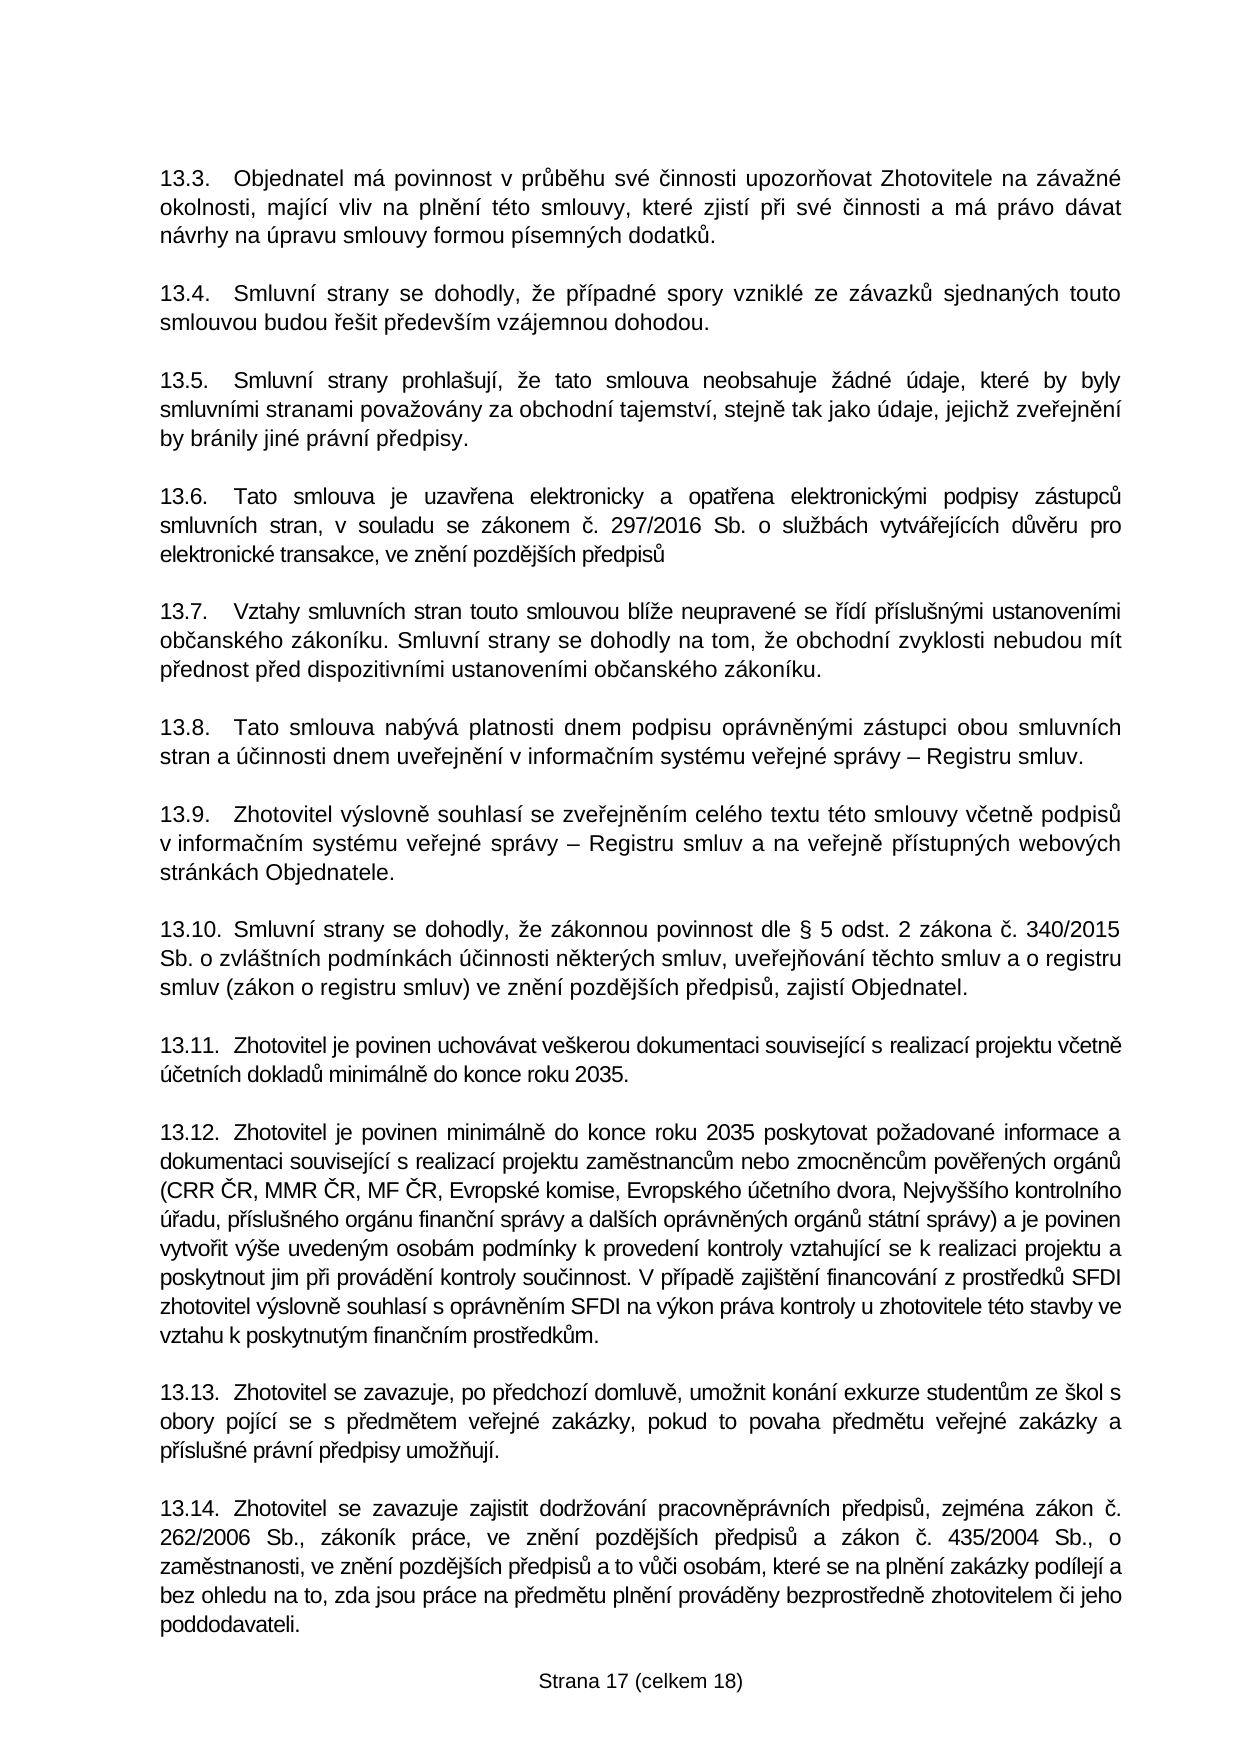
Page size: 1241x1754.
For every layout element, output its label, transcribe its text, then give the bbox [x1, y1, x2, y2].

list Zhotovitel výslovně souhlasí se zveřejněním celého textu této smlouvy včetně podpisů v informačním systému veřejné správy – Registru smluv a na veřejně přístupných webových stránkách Objednatele. [159, 801, 1122, 885]
list Tato smlouva nabývá platnosti dnem podpisu oprávněnými zástupci obou smluvních stran a účinnosti dnem uveřejnění v informačním systému veřejné správy – Registru smluv. [159, 714, 1122, 769]
list Zhotovitel je povinen minimálně do konce roku 2035 poskytovat požadované informace a dokumentaci související s realizací projektu zaměstnancům nebo zmocněncům pověřených orgánů (CRR ČR, MMR ČR, MF ČR, Evropské komise, Evropského účetního dvora, Nejvyššího kontrolního úřadu, příslušného orgánu finanční správy a dalších oprávněných orgánů státní správy) a je povinen vytvořit výše uvedeným osobám podmínky k provedení kontroly vztahující se k realizaci projektu a poskytnout jim při provádění kontroly součinnost. V případě zajištění financování z prostředků SFDI zhotovitel výslovně souhlasí s oprávněním SFDI na výkon práva kontroly u zhotovitele této stavby ve vztahu k poskytnutým finančním prostředkům. [159, 1119, 1122, 1348]
list Objednatel má povinnost v průběhu své činnosti upozorňovat Zhotovitele na závažné okolnosti, mající vliv na plnění této smlouvy, které zjistí při své činnosti a má právo dávat návrhy na úpravu smlouvy formou písemných dodatků. [159, 164, 1122, 249]
list Smluvní strany se dohodly, že zákonnou povinnost dle § 5 odst. 2 zákona č. 340/2015 Sb. o zvláštních podmínkách účinnosti některých smluv, uveřejňování těchto smluv a o registru smluv (zákon o registru smluv) ve znění pozdějších předpisů, zajistí Objednatel. [159, 916, 1122, 1001]
list Smluvní strany se dohodly, že případné spory vzniklé ze závazků sjednaných touto smlouvou budou řešit především vzájemnou dohodou. [159, 280, 1122, 336]
list Tato smlouva je uzavřena elektronicky a opatřena elektronickými podpisy zástupců smluvních stran, v souladu se zákonem č. 297/2016 Sb. o službách vytvářejících důvěru pro elektronické transakce, ve znění pozdějších předpisů [159, 483, 1122, 567]
list Zhotovitel je povinen uchovávat veškerou dokumentaci související s realizací projektu včetně účetních dokladů minimálně do konce roku 2035. [159, 1032, 1122, 1088]
list Vztahy smluvních stran touto smlouvou blíže neupravené se řídí příslušnými ustanoveními občanského zákoníku. Smluvní strany se dohodly na tom, že obchodní zvyklosti nebudou mít přednost před dispozitivními ustanoveními občanského zákoníku. [159, 598, 1122, 683]
list Zhotovitel se zavazuje zajistit dodržování pracovněprávních předpisů, zejména zákon č. 262/2006 Sb., zákoník práce, ve znění pozdějších předpisů a zákon č. 435/2004 Sb., o zaměstnanosti, ve znění pozdějších předpisů a to vůči osobám, které se na plnění zakázky podílejí a bez ohledu na to, zda jsou práce na předmětu plnění prováděny bezprostředně zhotovitelem či jeho poddodavateli. [159, 1495, 1122, 1637]
list Smluvní strany prohlašují, že tato smlouva neobsahuje žádné údaje, které by byly smluvními stranami považovány za obchodní tajemství, stejně tak jako údaje, jejichž zveřejnění by bránily jiné právní předpisy. [159, 367, 1122, 451]
list Zhotovitel se zavazuje, po předchozí domluvě, umožnit konání exkurze studentům ze škol s obory pojící se s předmětem veřejné zakázky, pokud to povaha předmětu veřejné zakázky a příslušné právní předpisy umožňují. [159, 1379, 1122, 1464]
